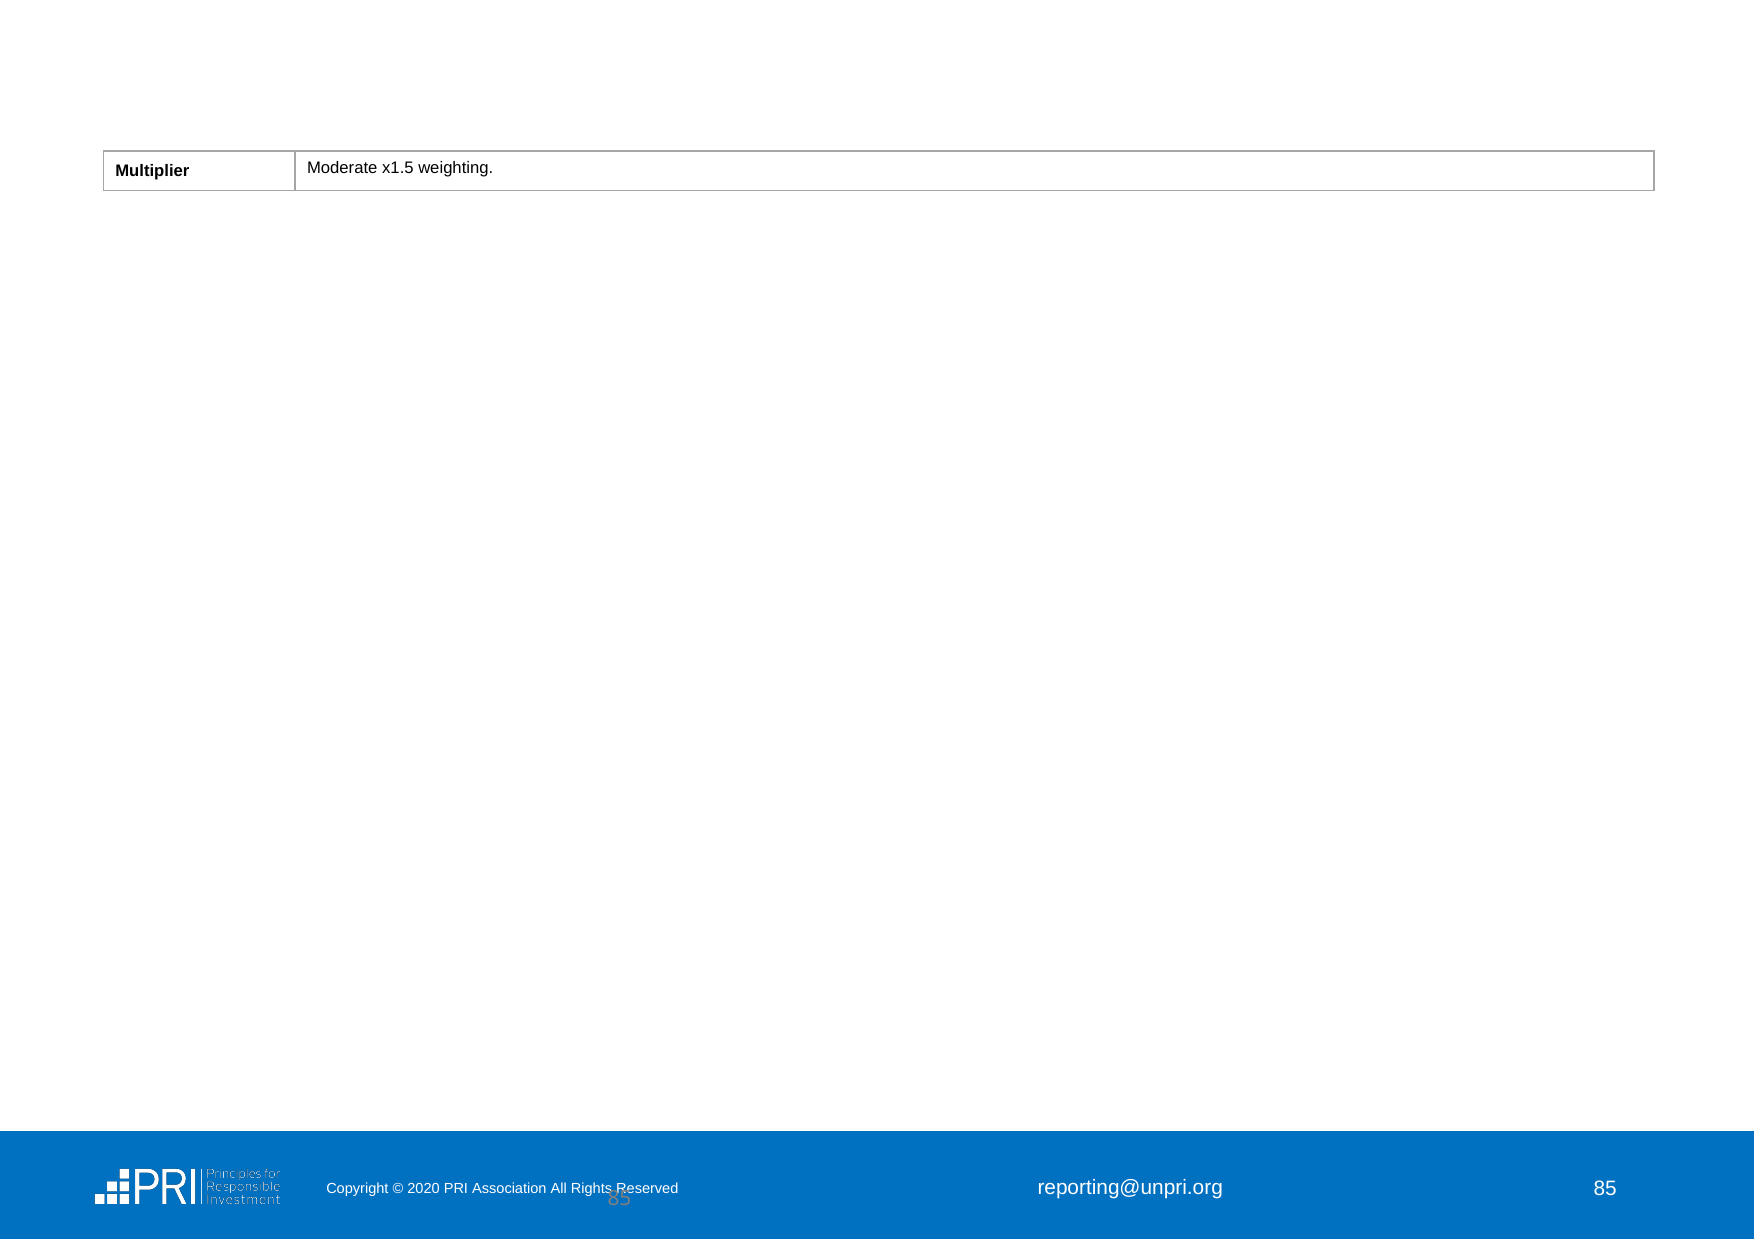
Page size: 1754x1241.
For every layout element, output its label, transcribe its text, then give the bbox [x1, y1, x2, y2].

table_cell Moderate x1.5 weighting. [296, 152, 1653, 190]
picture [92, 1166, 282, 1207]
table_cell Multiplier [104, 152, 294, 190]
